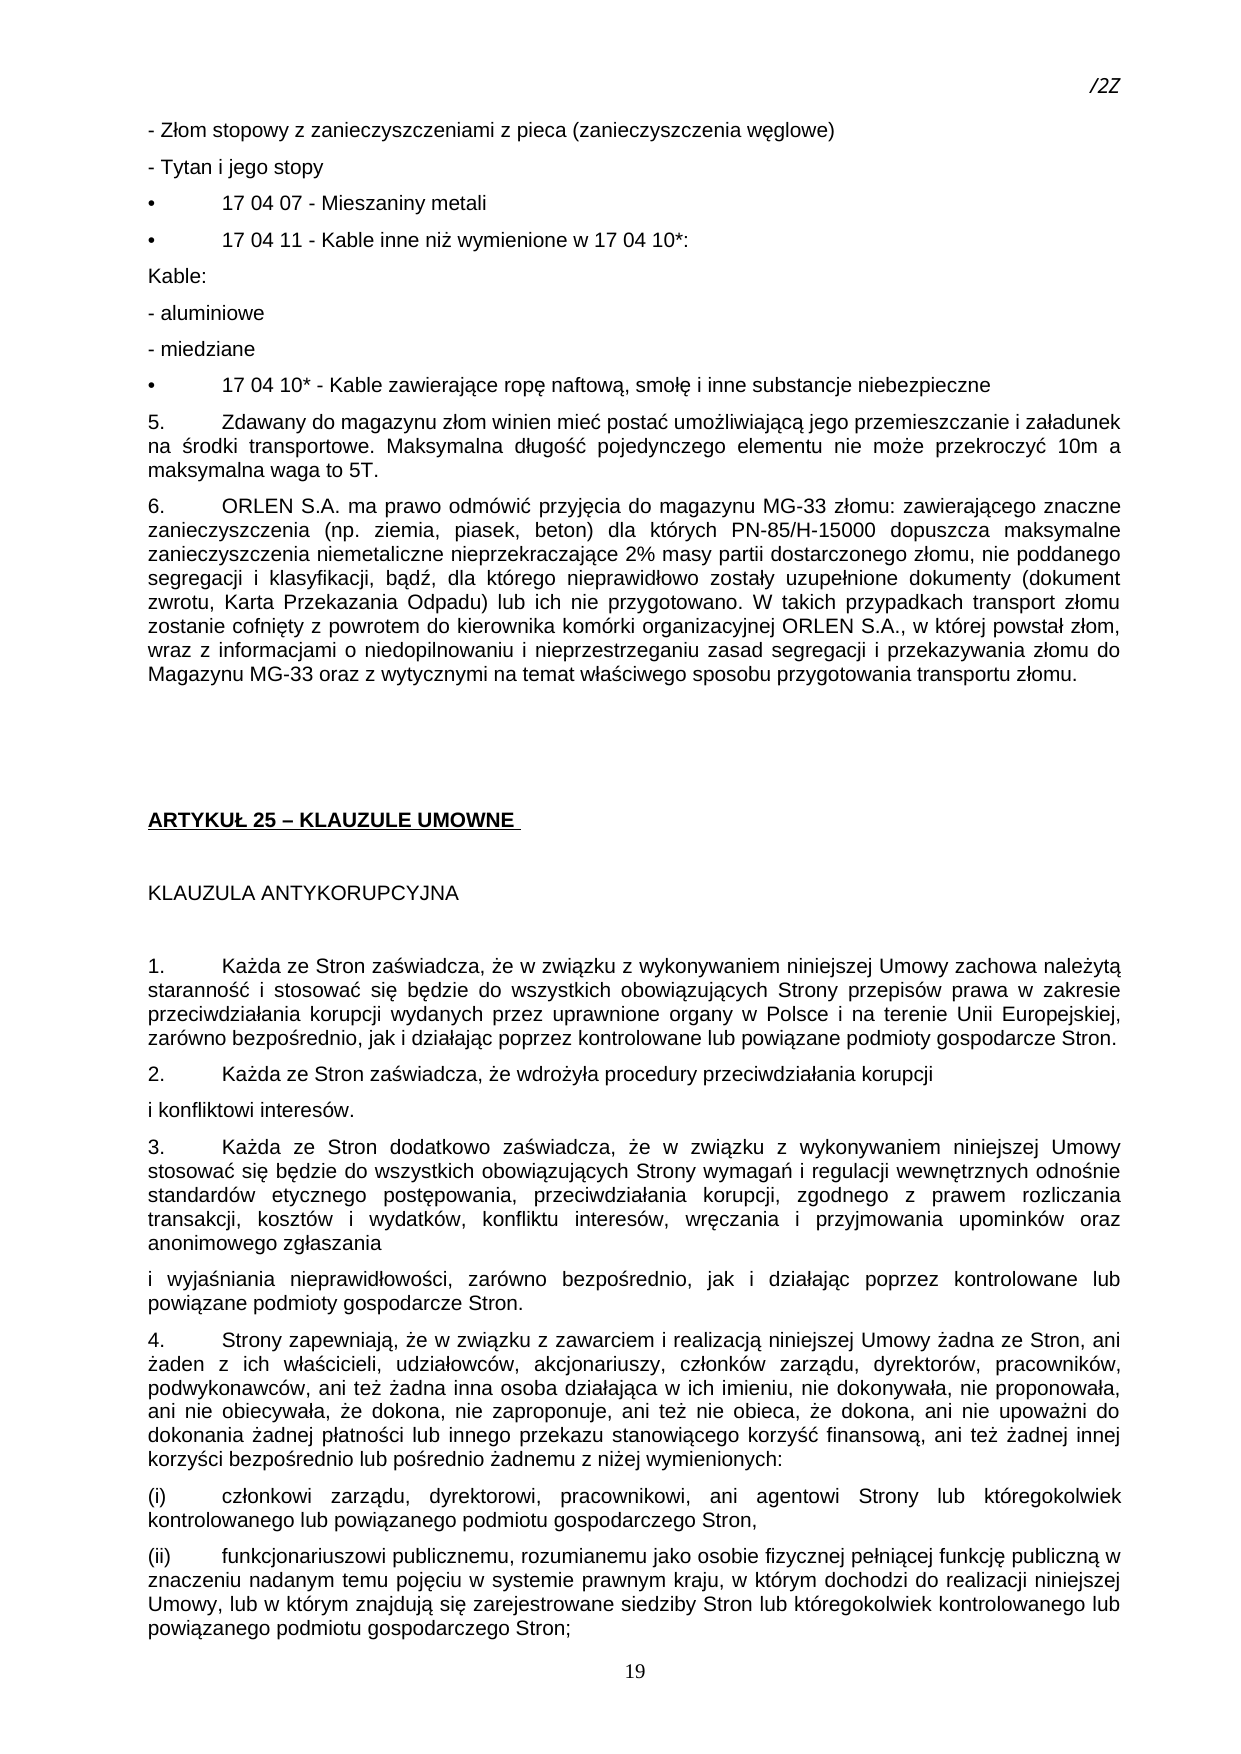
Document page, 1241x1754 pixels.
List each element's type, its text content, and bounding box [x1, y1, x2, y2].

text 3. Każda ze Stron dodatkowo zaświadcza, że w związku z wykonywaniem niniejszej Umowy stosować się będzie do wszystkich obowiązujących Strony wymagań i regulacji wewnętrznych odnośnie standardów etycznego postępowania, przeciwdziałania korupcji, zgodnego z prawem rozliczania transakcji, kosztów i wydatków, konfliktu interesów, wręczania i przyjmowania upominków oraz anonimowego zgłaszania [148, 1135, 1122, 1254]
text (ii) funkcjonariuszowi publicznemu, rozumianemu jako osobie fizycznej pełniącej funkcję publiczną w znaczeniu nadanym temu pojęciu w systemie prawnym kraju, w którym dochodzi do realizacji niniejszej Umowy, lub w którym znajdują się zarejestrowane siedziby Stron lub któregokolwiek kontrolowanego lub powiązanego podmiotu gospodarczego Stron; [148, 1544, 1122, 1640]
text ARTYKUŁ 25 – KLAUZULE UMOWNE [148, 808, 1122, 832]
text 2. Każda ze Stron zaświadcza, że wdrożyła procedury przeciwdziałania korupcji [148, 1062, 1122, 1086]
text Kable: [148, 264, 1122, 288]
text 6. ORLEN S.A. ma prawo odmówić przyjęcia do magazynu MG-33 złomu: zawierającego znaczne zanieczyszczenia (np. ziemia, piasek, beton) dla których PN-85/H-15000 dopuszcza maksymalne zanieczyszczenia niemetaliczne nieprzekraczające 2% masy partii dostarczonego złomu, nie poddanego segregacji i klasyfikacji, bądź, dla którego nieprawidłowo zostały uzupełnione dokumenty (dokument zwrotu, Karta Przekazania Odpadu) lub ich nie przygotowano. W takich przypadkach transport złomu zostanie cofnięty z powrotem do kierownika komórki organizacyjnej ORLEN S.A., w której powstał złom, wraz z informacjami o niedopilnowaniu i nieprzestrzeganiu zasad segregacji i przekazywania złomu do Magazynu MG-33 oraz z wytycznymi na temat właściwego sposobu przygotowania transportu złomu. [148, 494, 1122, 686]
text - aluminiowe [148, 300, 1122, 324]
text - miedziane [148, 337, 1122, 361]
text (i) członkowi zarządu, dyrektorowi, pracownikowi, ani agentowi Strony lub któregokolwiek kontrolowanego lub powiązanego podmiotu gospodarczego Stron, [148, 1484, 1122, 1532]
text • 17 04 10* - Kable zawierające ropę naftową, smołę i inne substancje niebezpieczne [148, 373, 1122, 397]
text - Tytan i jego stopy [148, 154, 1122, 178]
text i konfliktowi interesów. [148, 1098, 1122, 1122]
text i wyjaśniania nieprawidłowości, zarówno bezpośrednio, jak i działając poprzez kontrolowane lub powiązane podmioty gospodarcze Stron. [148, 1267, 1122, 1315]
text • 17 04 11 - Kable inne niż wymienione w 17 04 10*: [148, 227, 1122, 251]
text 1. Każda ze Stron zaświadcza, że w związku z wykonywaniem niniejszej Umowy zachowa należytą staranność i stosować się będzie do wszystkich obowiązujących Strony przepisów prawa w zakresie przeciwdziałania korupcji wydanych przez uprawnione organy w Polsce i na terenie Unii Europejskiej, zarówno bezpośrednio, jak i działając poprzez kontrolowane lub powiązane podmioty gospodarcze Stron. [148, 953, 1122, 1049]
text KLAUZULA ANTYKORUPCYJNA [148, 881, 1122, 904]
text • 17 04 07 - Mieszaniny metali [148, 191, 1122, 215]
text 4. Strony zapewniają, że w związku z zawarciem i realizacją niniejszej Umowy żadna ze Stron, ani żaden z ich właścicieli, udziałowców, akcjonariuszy, członków zarządu, dyrektorów, pracowników, podwykonawców, ani też żadna inna osoba działająca w ich imieniu, nie dokonywała, nie proponowała, ani nie obiecywała, że dokona, nie zaproponuje, ani też nie obieca, że dokona, ani nie upoważni do dokonania żadnej płatności lub innego przekazu stanowiącego korzyść finansową, ani też żadnej innej korzyści bezpośrednio lub pośrednio żadnemu z niżej wymienionych: [148, 1327, 1122, 1471]
text 5. Zdawany do magazynu złom winien mieć postać umożliwiającą jego przemieszczanie i załadunek na środki transportowe. Maksymalna długość pojedynczego elementu nie może przekroczyć 10m a maksymalna waga to 5T. [148, 410, 1122, 482]
text - Złom stopowy z zanieczyszczeniami z pieca (zanieczyszczenia węglowe) [148, 118, 1122, 142]
